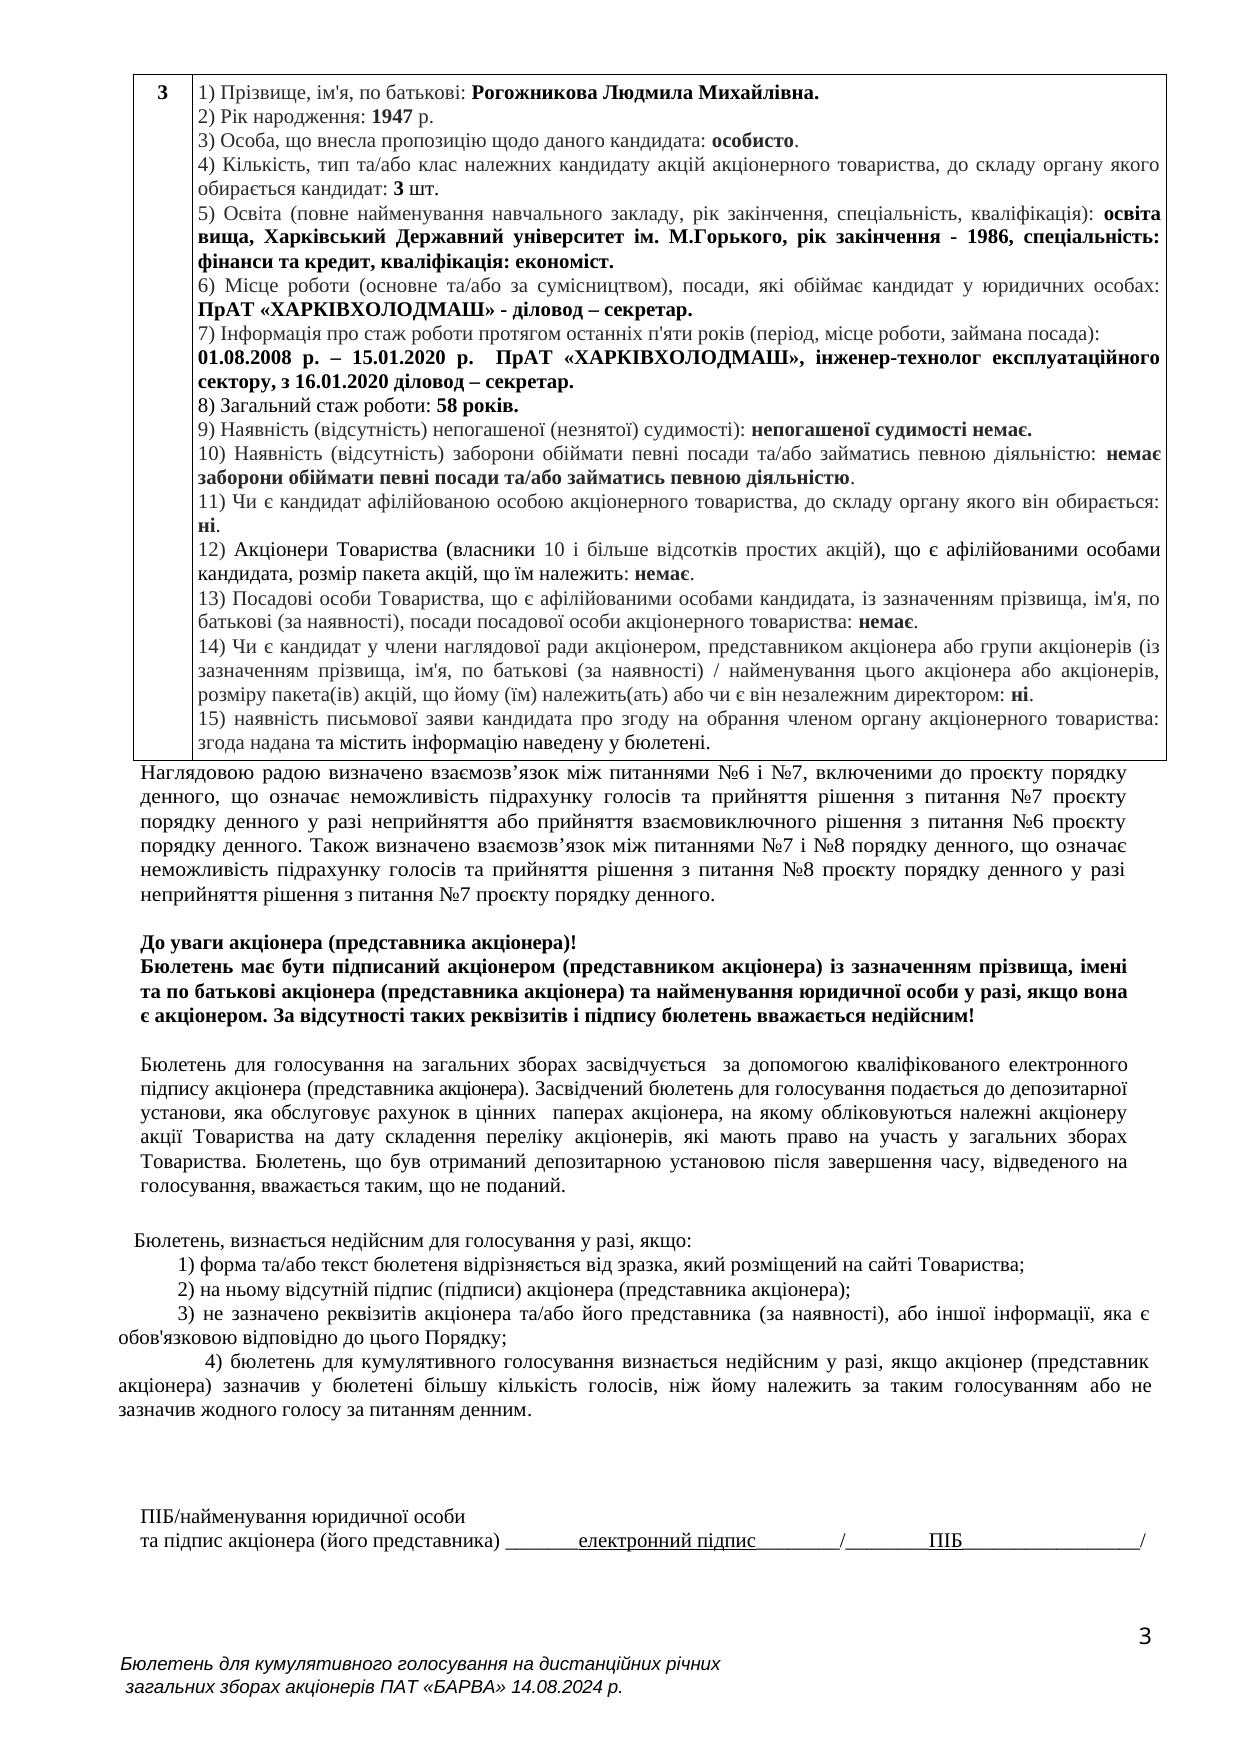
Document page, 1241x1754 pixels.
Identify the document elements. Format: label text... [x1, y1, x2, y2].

text ПІБ/найменування юридичної особи [140, 1504, 1152, 1528]
subtitle До уваги акціонера (представника акціонера)! [140, 930, 1152, 954]
text та підпис акціонера (його представника) _______електронний підпис________/________ПІБ_________________/ [140, 1528, 1152, 1552]
table_cell 3 [134, 75, 192, 759]
table_cell 1) Прізвище, ім'я, по батькові: Рогожникова Людмила Михайлівна. 2) Рік народження: 1947 р. 3) Особа, що внесла пропозицію щодо даного кандидата: особисто. 4) Кількість, тип та/або клас належних кандидату акцій акціонерного товариства, до складу органу якого обирається кандидат: 3 шт. 5) Освіта (повне найменування навчального закладу, рік закінчення, спеціальність, кваліфікація): освіта вища, Харкiвський Державний унiверситет iм. М.Горького, рік закінчення - 1986, спеціальність: фiнанси та кредит, кваліфікація: економіст. 6) Місце роботи (основне та/або за сумісництвом), посади, які обіймає кандидат у юридичних особах: ПрАТ «ХАРКІВХОЛОДМАШ» - діловод – секретар. 7) Інформація про стаж роботи протягом останніх п'яти років (період, місце роботи, займана посада): 01.08.2008 р. – 15.01.2020 р. ПрАТ «ХАРКІВХОЛОДМАШ», інженер-технолог експлуатаційного сектору, з 16.01.2020 діловод – секретар. 8) Загальний стаж роботи: 58 років. 9) Наявність (відсутність) непогашеної (незнятої) судимості): непогашеної судимості немає. 10) Наявність (відсутність) заборони обіймати певні посади та/або займатись певною діяльністю: немає заборони обіймати певні посади та/або займатись певною діяльністю. 11) Чи є кандидат афілійованою особою акціонерного товариства, до складу органу якого він обирається: ні. 12) Акціонери Товариства (власники 10 і більше відсотків простих акцій), що є афілійованими особами кандидата, розмір пакета акцій, що їм належить: немає. 13) Посадові особи Товариства, що є афілійованими особами кандидата, із зазначенням прізвища, ім'я, по батькові (за наявності), посади посадової особи акціонерного товариства: немає. 14) Чи є кандидат у члени наглядової ради акціонером, представником акціонера або групи акціонерів (із зазначенням прізвища, ім'я, по батькові (за наявності) / найменування цього акціонера або акціонерів, розміру пакета(ів) акцій, що йому (їм) належить(ать) або чи є він незалежним директором: ні. 15) наявність письмової заяви кандидата про згоду на обрання членом органу акціонерного товариства: згода надана та містить інформацію наведену у бюлетені. [193, 75, 1166, 759]
text 1) форма та/або текст бюлетеня відрізняється від зразка, який розміщений на сайті Товариства; [118, 1252, 1152, 1276]
text 2) на ньому відсутній підпис (підписи) акціонера (представника акціонера); [118, 1276, 1152, 1301]
text Бюлетень для голосування на загальних зборах засвідчується за допомогою кваліфікованого електронного підпису акціонера (представника акціонера). Засвідчений бюлетень для голосування подається до депозитарної установи, яка обслуговує рахунок в цінних паперах акціонера, на якому обліковуються належні акціонеру акції Товариства на дату складення переліку акціонерів, які мають право на участь у загальних зборах Товариства. Бюлетень, що був отриманий депозитарною установою після завершення часу, відведеного на голосування, вважається таким, що не поданий. [140, 1051, 1128, 1197]
text Бюлетень, визнається недійсним для голосування у разі, якщо: [118, 1228, 1152, 1252]
text Бюлетень має бути підписаний акціонером (представником акціонера) із зазначенням прізвища, імені та по батькові акціонера (представника акціонера) та найменування юридичної особи у разі, якщо вона є акціонером. За відсутності таких реквізитів і підпису бюлетень вважається недійсним! [140, 954, 1128, 1027]
text Наглядовою радою визначено взаємозв’язок між питаннями №6 і №7, включеними до проєкту порядку денного, що означає неможливість підрахунку голосів та прийняття рішення з питання №7 проєкту порядку денного у разі неприйняття або прийняття взаємовиключного рішення з питання №6 проєкту порядку денного. Також визначено взаємозв’язок між питаннями №7 і №8 порядку денного, що означає неможливість підрахунку голосів та прийняття рішення з питання №8 проєкту порядку денного у разі неприйняття рішення з питання №7 проєкту порядку денного. [140, 761, 1128, 906]
text 3) не зазначено реквізитів акціонера та/або його представника (за наявності), або іншої інформації, яка є обов'язковою відповідно до цього Порядку; [118, 1301, 1152, 1349]
text 4) бюлетень для кумулятивного голосування визнається недійсним у разі, якщо акціонер (представник акціонера) зазначив у бюлетені більшу кількість голосів, ніж йому належить за таким голосуванням або не зазначив жодного голосу за питанням денним. [118, 1349, 1152, 1421]
